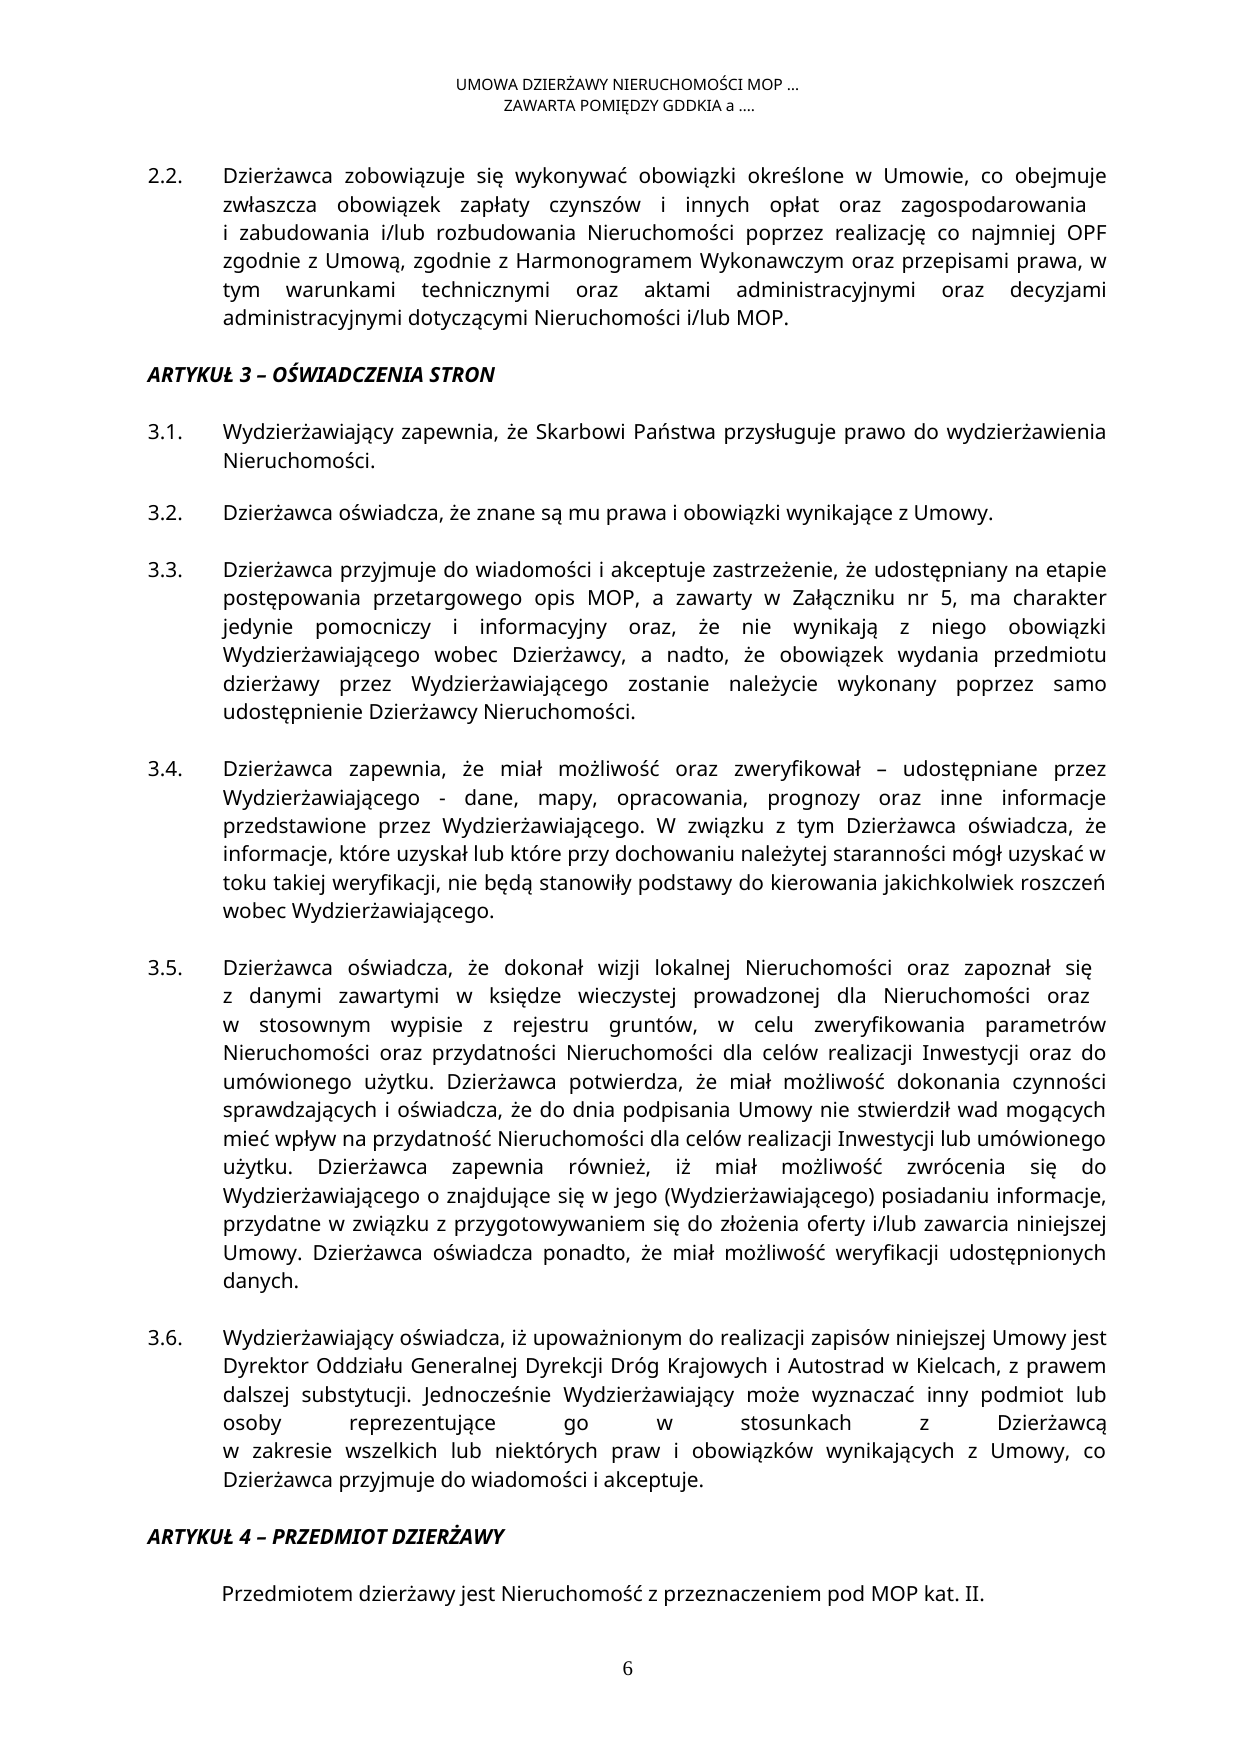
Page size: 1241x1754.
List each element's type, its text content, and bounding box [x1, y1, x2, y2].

text Przedmiotem dzierżawy jest Nieruchomość z przeznaczeniem pod MOP kat. II. [221, 1579, 1107, 1607]
list Dzierżawca oświadcza, że dokonał wizji lokalnej Nieruchomości oraz zapoznał się z danymi zawartymi w księdze wieczystej prowadzonej dla Nieruchomości oraz w stosownym wypisie z rejestru gruntów, w celu zweryfikowania parametrów Nieruchomości oraz przydatności Nieruchomości dla celów realizacji Inwestycji oraz do umówionego użytku. Dzierżawca potwierdza, że miał możliwość dokonania czynności sprawdzających i oświadcza, że do dnia podpisania Umowy nie stwierdził wad mogących mieć wpływ na przydatność Nieruchomości dla celów realizacji Inwestycji lub umówionego użytku. Dzierżawca zapewnia również, iż miał możliwość zwrócenia się do Wydzierżawiającego o znajdujące się w jego (Wydzierżawiającego) posiadaniu informacje, przydatne w związku z przygotowywaniem się do złożenia oferty i/lub zawarcia niniejszej Umowy. Dzierżawca oświadcza ponadto, że miał możliwość weryfikacji udostępnionych danych. [148, 953, 1107, 1294]
subtitle ARTYKUŁ 3 – OŚWIADCZENIA STRON [148, 360, 1107, 389]
list Dzierżawca przyjmuje do wiadomości i akceptuje zastrzeżenie, że udostępniany na etapie postępowania przetargowego opis MOP, a zawarty w Załączniku nr 5, ma charakter jedynie pomocniczy i informacyjny oraz, że nie wynikają z niego obowiązki Wydzierżawiającego wobec Dzierżawcy, a nadto, że obowiązek wydania przedmiotu dzierżawy przez Wydzierżawiającego zostanie należycie wykonany poprzez samo udostępnienie Dzierżawcy Nieruchomości. [148, 555, 1107, 726]
list Wydzierżawiający oświadcza, iż upoważnionym do realizacji zapisów niniejszej Umowy jest Dyrektor Oddziału Generalnej Dyrekcji Dróg Krajowych i Autostrad w Kielcach, z prawem dalszej substytucji. Jednocześnie Wydzierżawiający może wyznaczać inny podmiot lub osoby reprezentujące go w stosunkach z Dzierżawcą w zakresie wszelkich lub niektórych praw i obowiązków wynikających z Umowy, co Dzierżawca przyjmuje do wiadomości i akceptuje. [148, 1323, 1107, 1493]
list Dzierżawca zobowiązuje się wykonywać obowiązki określone w Umowie, co obejmuje zwłaszcza obowiązek zapłaty czynszów i innych opłat oraz zagospodarowania i zabudowania i/lub rozbudowania Nieruchomości poprzez realizację co najmniej OPF zgodnie z Umową, zgodnie z Harmonogramem Wykonawczym oraz przepisami prawa, w tym warunkami technicznymi oraz aktami administracyjnymi oraz decyzjami administracyjnymi dotyczącymi Nieruchomości i/lub MOP. [148, 161, 1107, 332]
subtitle ARTYKUŁ 4 – PRZEDMIOT DZIERŻAWY [148, 1522, 1107, 1550]
list Dzierżawca zapewnia, że miał możliwość oraz zweryfikował – udostępniane przez Wydzierżawiającego - dane, mapy, opracowania, prognozy oraz inne informacje przedstawione przez Wydzierżawiającego. W związku z tym Dzierżawca oświadcza, że informacje, które uzyskał lub które przy dochowaniu należytej staranności mógł uzyskać w toku takiej weryfikacji, nie będą stanowiły podstawy do kierowania jakichkolwiek roszczeń wobec Wydzierżawiającego. [148, 754, 1107, 925]
list Wydzierżawiający zapewnia, że Skarbowi Państwa przysługuje prawo do wydzierżawienia Nieruchomości. [148, 417, 1107, 474]
list Dzierżawca oświadcza, że znane są mu prawa i obowiązki wynikające z Umowy. [148, 498, 1107, 527]
